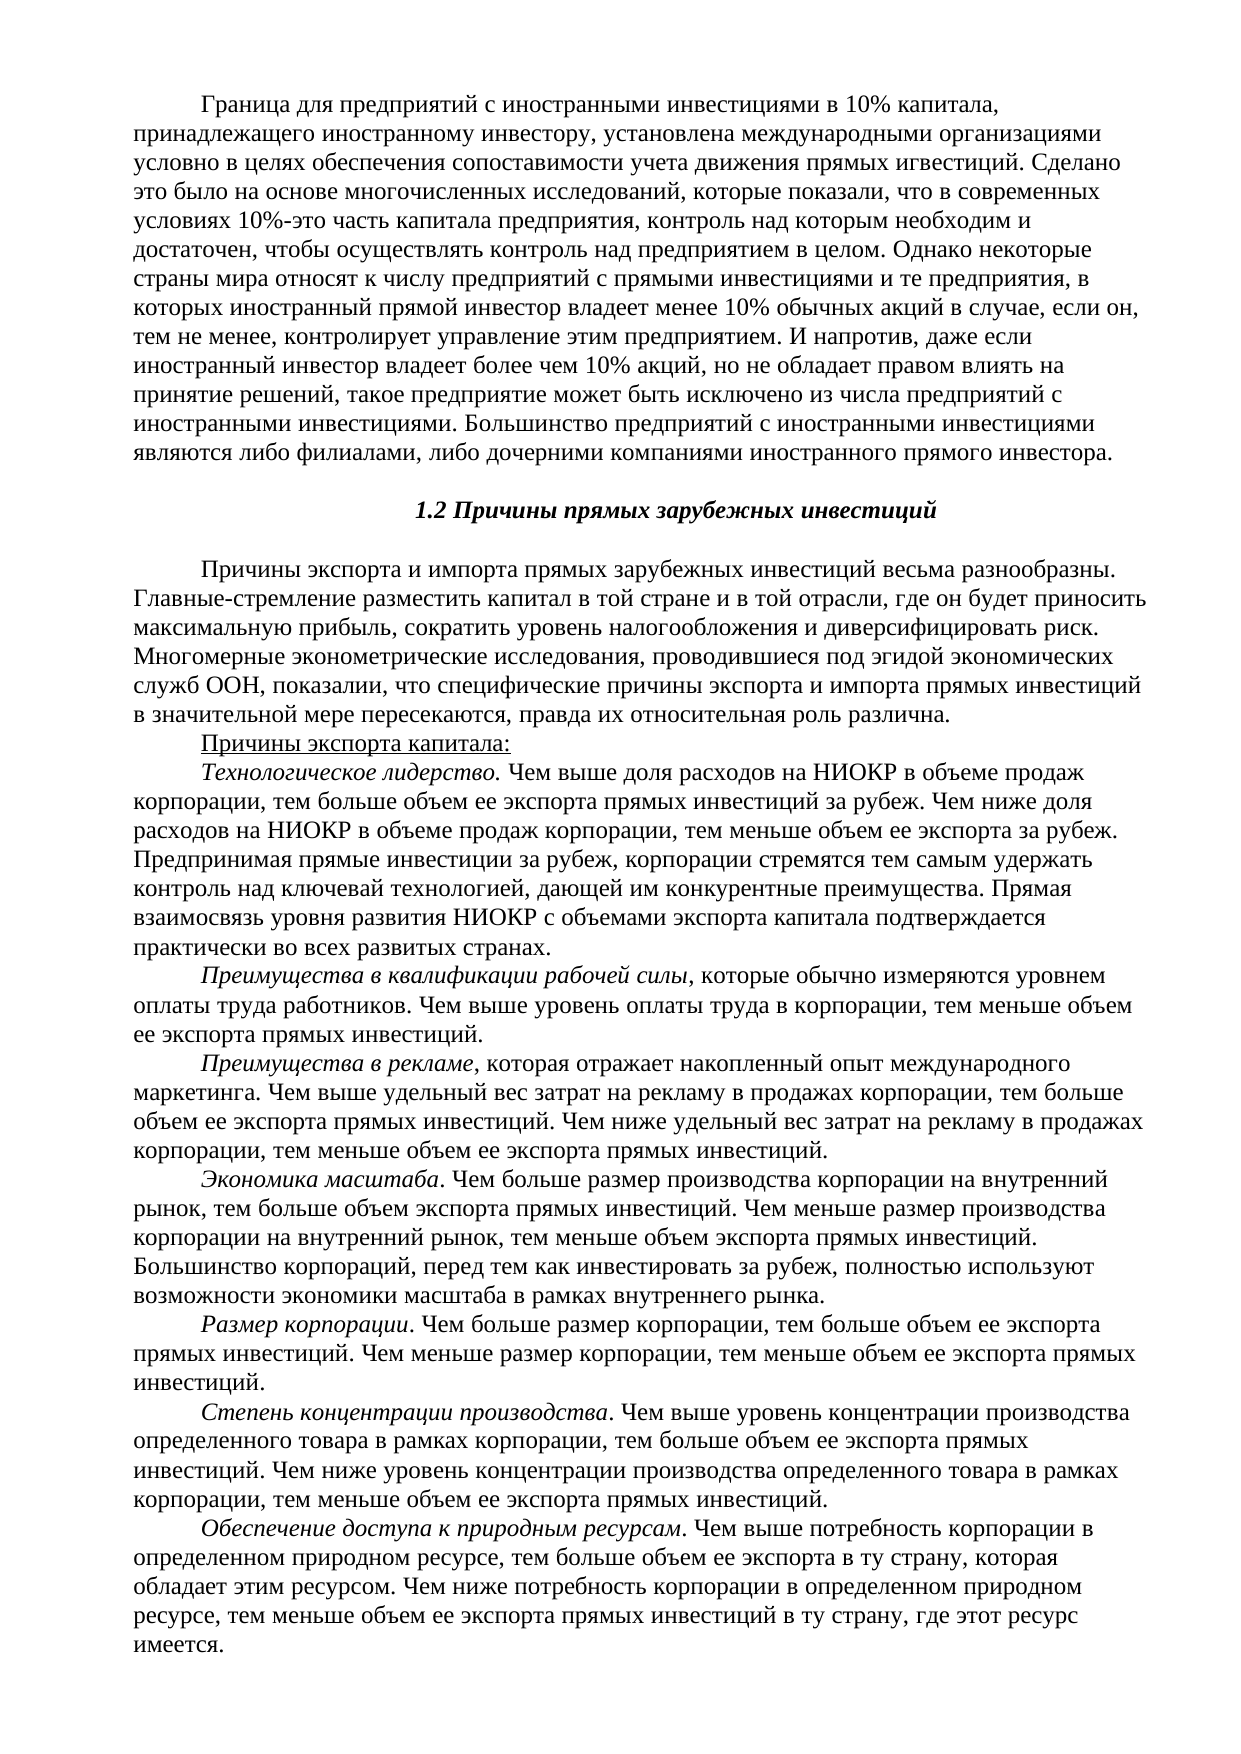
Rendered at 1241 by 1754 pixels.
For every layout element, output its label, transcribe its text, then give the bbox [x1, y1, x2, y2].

text 1.2 Причины прямых зарубежных инвестиций [133, 495, 1152, 524]
text Размер корпорации. Чем больше размер корпорации, тем больше объем ее экспорта прямых инвестиций. Чем меньше размер корпорации, тем меньше объем ее экспорта прямых инвестиций. [133, 1309, 1152, 1396]
text Причины экспорта капитала: [133, 728, 1152, 757]
text Степень концентрации производства. Чем выше уровень концентрации производства определенного товара в рамках корпорации, тем больше объем ее экспорта прямых инвестиций. Чем ниже уровень концентрации производства определенного товара в рамках корпорации, тем меньше объем ее экспорта прямых инвестиций. [133, 1396, 1152, 1513]
text Преимущества в рекламе, которая отражает накопленный опыт международного маркетинга. Чем выше удельный вес затрат на рекламу в продажах корпорации, тем больше объем ее экспорта прямых инвестиций. Чем ниже удельный вес затрат на рекламу в продажах корпорации, тем меньше объем ее экспорта прямых инвестиций. [133, 1048, 1152, 1164]
text Преимущества в квалификации рабочей силы, которые обычно измеряются уровнем оплаты труда работников. Чем выше уровень оплаты труда в корпорации, тем меньше объем ее экспорта прямых инвестиций. [133, 960, 1152, 1048]
text Граница для предприятий с иностранными инвестициями в 10% капитала, принадлежащего иностранному инвестору, установлена международными организациями условно в целях обеспечения сопоставимости учета движения прямых игвестиций. Сделано это было на основе многочисленных исследований, которые показали, что в современных условиях 10%-это часть капитала предприятия, контроль над которым необходим и достаточен, чтобы осуществлять контроль над предприятием в целом. Однако некоторые страны мира относят к числу предприятий с прямыми инвестициями и те предприятия, в которых иностранный прямой инвестор владеет менее 10% обычных акций в случае, если он, тем не менее, контролирует управление этим предприятием. И напротив, даже если иностранный инвестор владеет более чем 10% акций, но не обладает правом влиять на принятие решений, такое предприятие может быть исключено из числа предприятий с иностранными инвестициями. Большинство предприятий с иностранными инвестициями являются либо филиалами, либо дочерними компаниями иностранного прямого инвестора. [133, 88, 1152, 466]
text Обеспечение доступа к природным ресурсам. Чем выше потребность корпорации в определенном природном ресурсе, тем больше объем ее экспорта в ту страну, которая обладает этим ресурсом. Чем ниже потребность корпорации в определенном природном ресурсе, тем меньше объем ее экспорта прямых инвестиций в ту страну, где этот ресурс имеется. [133, 1513, 1152, 1658]
text Технологическое лидерство. Чем выше доля расходов на НИОКР в объеме продаж корпорации, тем больше объем ее экспорта прямых инвестиций за рубеж. Чем ниже доля расходов на НИОКР в объеме продаж корпорации, тем меньше объем ее экспорта за рубеж. Предпринимая прямые инвестиции за рубеж, корпорации стремятся тем самым удержать контроль над ключевай технологией, дающей им конкурентные преимущества. Прямая взаимосвязь уровня развития НИОКР с объемами экспорта капитала подтверждается практически во всех развитых странах. [133, 757, 1152, 960]
text Причины экспорта и импорта прямых зарубежных инвестиций весьма разнообразны. Главные-стремление разместить капитал в той стране и в той отрасли, где он будет приносить максимальную прибыль, сократить уровень налогообложения и диверсифицировать риск. Многомерные эконометрические исследования, проводившиеся под эгидой экономических служб ООН, показалии, что специфические причины экспорта и импорта прямых инвестиций в значительной мере пересекаются, правда их относительная роль различна. [133, 553, 1152, 728]
text Экономика масштаба. Чем больше размер производства корпорации на внутренний рынок, тем больше объем экспорта прямых инвестиций. Чем меньше размер производства корпорации на внутренний рынок, тем меньше объем экспорта прямых инвестиций. Большинство корпораций, перед тем как инвестировать за рубеж, полностью используют возможности экономики масштаба в рамках внутреннего рынка. [133, 1164, 1152, 1309]
